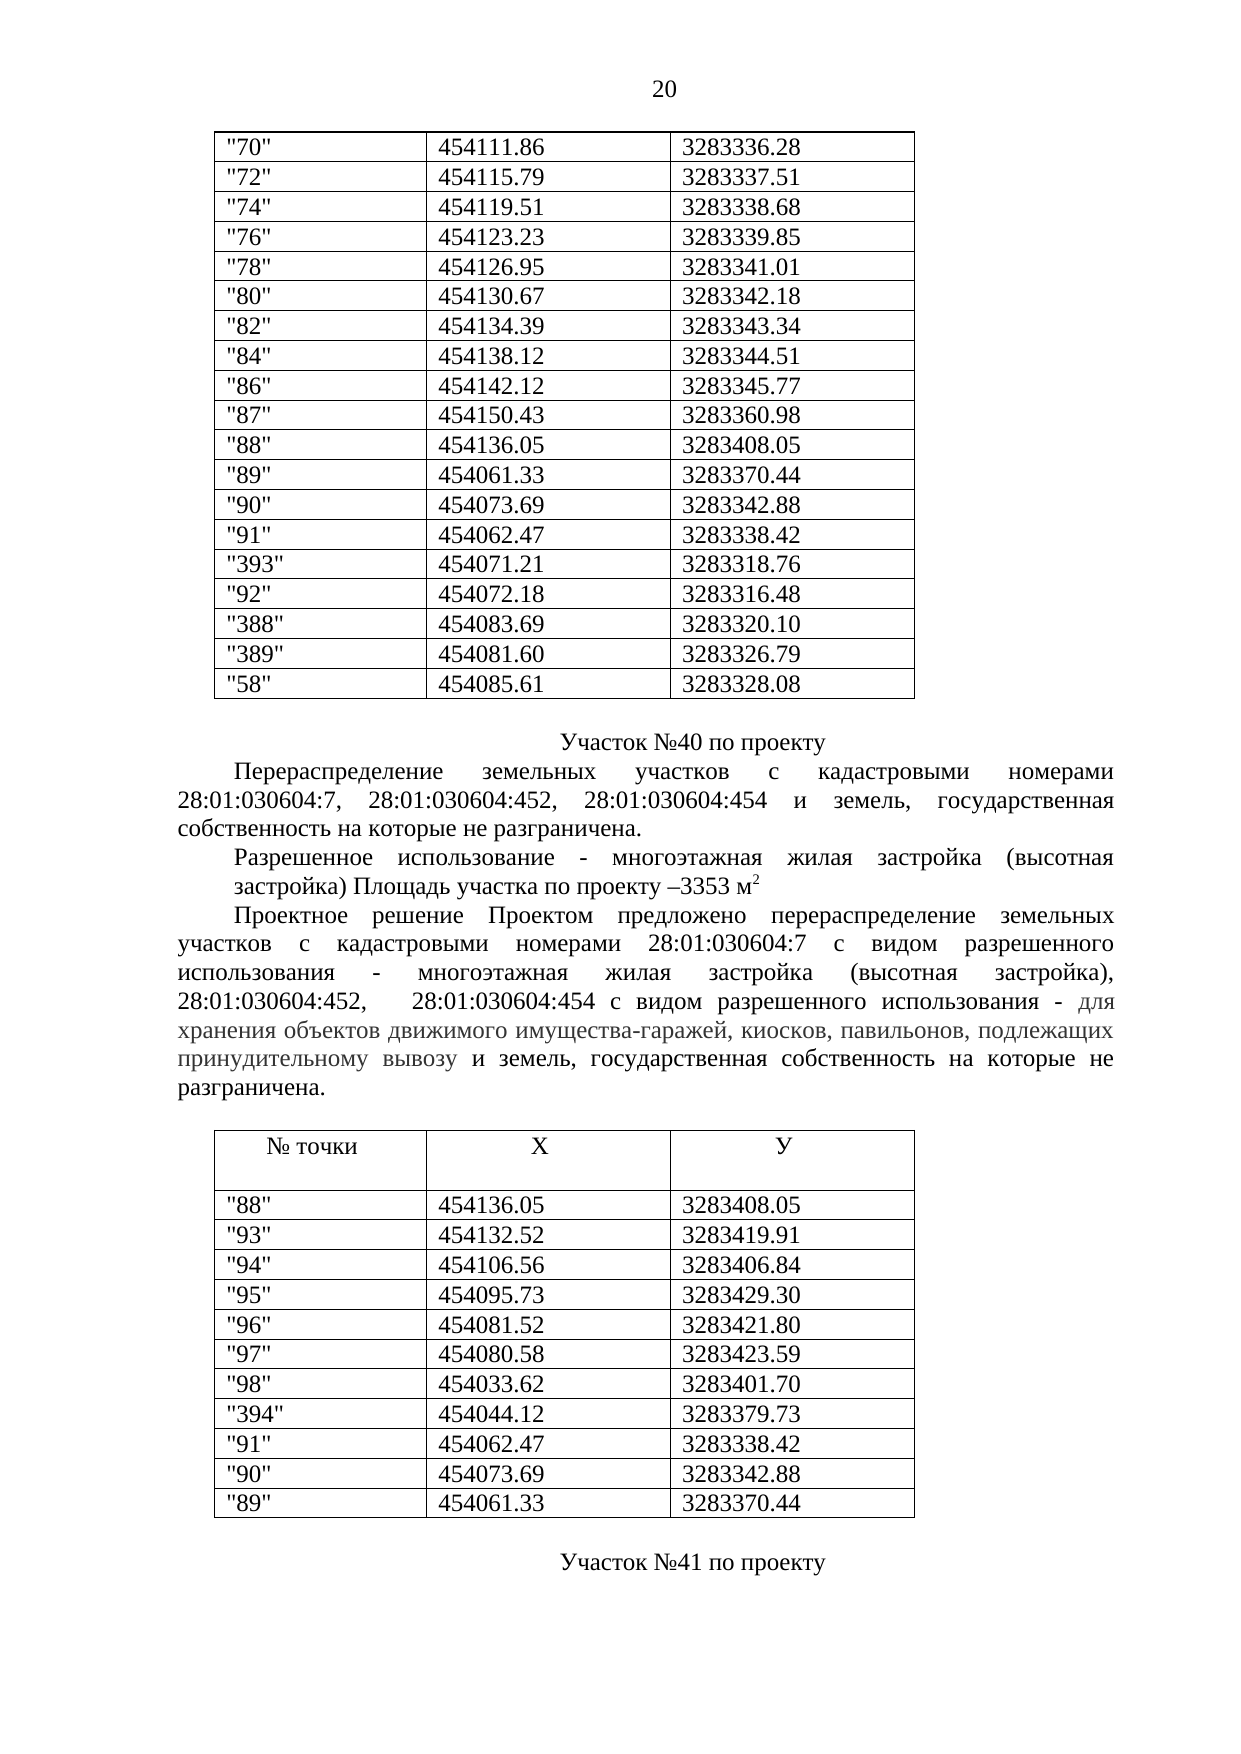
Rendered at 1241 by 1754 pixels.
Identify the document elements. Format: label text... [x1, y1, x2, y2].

text Участок №41 по проекту [177, 1547, 1152, 1576]
table_cell "94" [215, 1250, 426, 1279]
table_cell 454085.61 [427, 669, 670, 697]
table_cell 3283370.44 [671, 1489, 914, 1517]
table_cell 454081.52 [427, 1310, 670, 1338]
text Проектное решение Проектом предложено перераспределение земельных участков с кадастровыми номерами 28:01:030604:7 с видом разрешенного использования - многоэтажная жилая застройка (высотная застройка), 28:01:030604:452, 28:01:030604:454 с видом разрешенного использования - для хранения объектов движимого имущества-гаражей, киосков, павильонов, подлежащих принудительному вывозу и земель, государственная собственность на которые не разграничена. [177, 900, 1114, 1015]
table_cell 3283338.68 [671, 192, 914, 221]
table_cell 454061.33 [427, 460, 670, 489]
table_cell "394" [215, 1399, 426, 1428]
table_cell "91" [215, 1429, 426, 1458]
table_cell 3283341.01 [671, 252, 914, 280]
table_cell 3283429.30 [671, 1280, 914, 1309]
table_cell "89" [215, 460, 426, 489]
table_cell 3283337.51 [671, 162, 914, 191]
table_cell "82" [215, 311, 426, 340]
table_cell 3283339.85 [671, 222, 914, 251]
table_cell "95" [215, 1280, 426, 1309]
table_cell "70" [215, 133, 426, 161]
table_cell 454062.47 [427, 520, 670, 548]
table_cell "87" [215, 401, 426, 429]
table_cell "76" [215, 222, 426, 251]
table_cell 3283408.05 [671, 430, 914, 459]
text Участок №40 по проекту [177, 727, 1152, 756]
table_cell "389" [215, 639, 426, 668]
table_cell 3283320.10 [671, 609, 914, 638]
table_cell 3283342.88 [671, 490, 914, 519]
table_cell 3283316.48 [671, 579, 914, 608]
text Перераспределение земельных участков с кадастровыми номерами 28:01:030604:7, 28:01:030604:452, 28:01:030604:454 и земель, государственная собственность на которые не разграничена. [177, 756, 1114, 842]
table_cell 3283423.59 [671, 1340, 914, 1368]
table_cell 3283360.98 [671, 401, 914, 429]
table_cell 454138.12 [427, 341, 670, 370]
table_cell 3283419.91 [671, 1220, 914, 1249]
table_cell 3283408.05 [671, 1191, 914, 1219]
table_cell 3283379.73 [671, 1399, 914, 1428]
table_cell "80" [215, 281, 426, 310]
table_cell 454134.39 [427, 311, 670, 340]
table_cell "91" [215, 520, 426, 548]
table_cell 3283345.77 [671, 371, 914, 399]
table_cell "86" [215, 371, 426, 399]
table_cell 3283318.76 [671, 550, 914, 578]
table_header Х [427, 1131, 670, 1189]
table_cell "93" [215, 1220, 426, 1249]
table_cell 454062.47 [427, 1429, 670, 1458]
table_cell 454111.86 [427, 133, 670, 161]
table_cell 3283338.42 [671, 1429, 914, 1458]
table_cell 454072.18 [427, 579, 670, 608]
table_cell 454119.51 [427, 192, 670, 221]
table_cell "89" [215, 1489, 426, 1517]
table_cell "88" [215, 1191, 426, 1219]
table_cell 454073.69 [427, 490, 670, 519]
table_cell 454044.12 [427, 1399, 670, 1428]
table_cell 3283342.88 [671, 1459, 914, 1487]
table_cell 454083.69 [427, 609, 670, 638]
table_cell 3283344.51 [671, 341, 914, 370]
table_cell 454061.33 [427, 1489, 670, 1517]
table_cell 454136.05 [427, 1191, 670, 1219]
table_cell 3283338.42 [671, 520, 914, 548]
table_cell "74" [215, 192, 426, 221]
table_cell 3283370.44 [671, 460, 914, 489]
table_cell 3283342.18 [671, 281, 914, 310]
table_cell 454126.95 [427, 252, 670, 280]
text Проектное решение Проектом предложено перераспределение земельных участков с кадастровыми номерами 28:01:030604:7 с видом разрешенного использования - многоэтажная жилая застройка (высотная застройка), 28:01:030604:452, 28:01:030604:454 с видом разрешенного использования - для хранения объектов движимого имущества-гаражей, киосков, павильонов, подлежащих принудительному вывозу и земель, государственная собственность на которые не разграничена. [177, 1043, 1114, 1101]
table_cell "388" [215, 609, 426, 638]
table_cell 3283336.28 [671, 133, 914, 161]
table_cell 454115.79 [427, 162, 670, 191]
table_cell 454123.23 [427, 222, 670, 251]
table_header № точки [215, 1131, 426, 1189]
table_cell 3283328.08 [671, 669, 914, 697]
table_cell 3283401.70 [671, 1369, 914, 1398]
table_cell "72" [215, 162, 426, 191]
table_cell "90" [215, 1459, 426, 1487]
table_cell "96" [215, 1310, 426, 1338]
table_cell "92" [215, 579, 426, 608]
table_cell 3283343.34 [671, 311, 914, 340]
text Разрешенное использование - многоэтажная жилая застройка (высотная застройка) Площадь участка по проекту –3353 м2 [234, 842, 1114, 900]
table_cell 454136.05 [427, 430, 670, 459]
table_cell "84" [215, 341, 426, 370]
table_cell "78" [215, 252, 426, 280]
table_cell 454080.58 [427, 1340, 670, 1368]
table_cell "90" [215, 490, 426, 519]
table_cell 3283421.80 [671, 1310, 914, 1338]
table_cell 454132.52 [427, 1220, 670, 1249]
table_cell 454071.21 [427, 550, 670, 578]
table_cell 454106.56 [427, 1250, 670, 1279]
table_header У [671, 1131, 914, 1189]
table_cell 454130.67 [427, 281, 670, 310]
table_cell "97" [215, 1340, 426, 1368]
table_cell 454073.69 [427, 1459, 670, 1487]
table_cell 454033.62 [427, 1369, 670, 1398]
table_cell "393" [215, 550, 426, 578]
table_cell 454150.43 [427, 401, 670, 429]
table_cell "88" [215, 430, 426, 459]
table_cell "58" [215, 669, 426, 697]
table_cell 454095.73 [427, 1280, 670, 1309]
table_cell "98" [215, 1369, 426, 1398]
table_cell 454081.60 [427, 639, 670, 668]
table_cell 3283406.84 [671, 1250, 914, 1279]
table_cell 454142.12 [427, 371, 670, 399]
table_cell 3283326.79 [671, 639, 914, 668]
